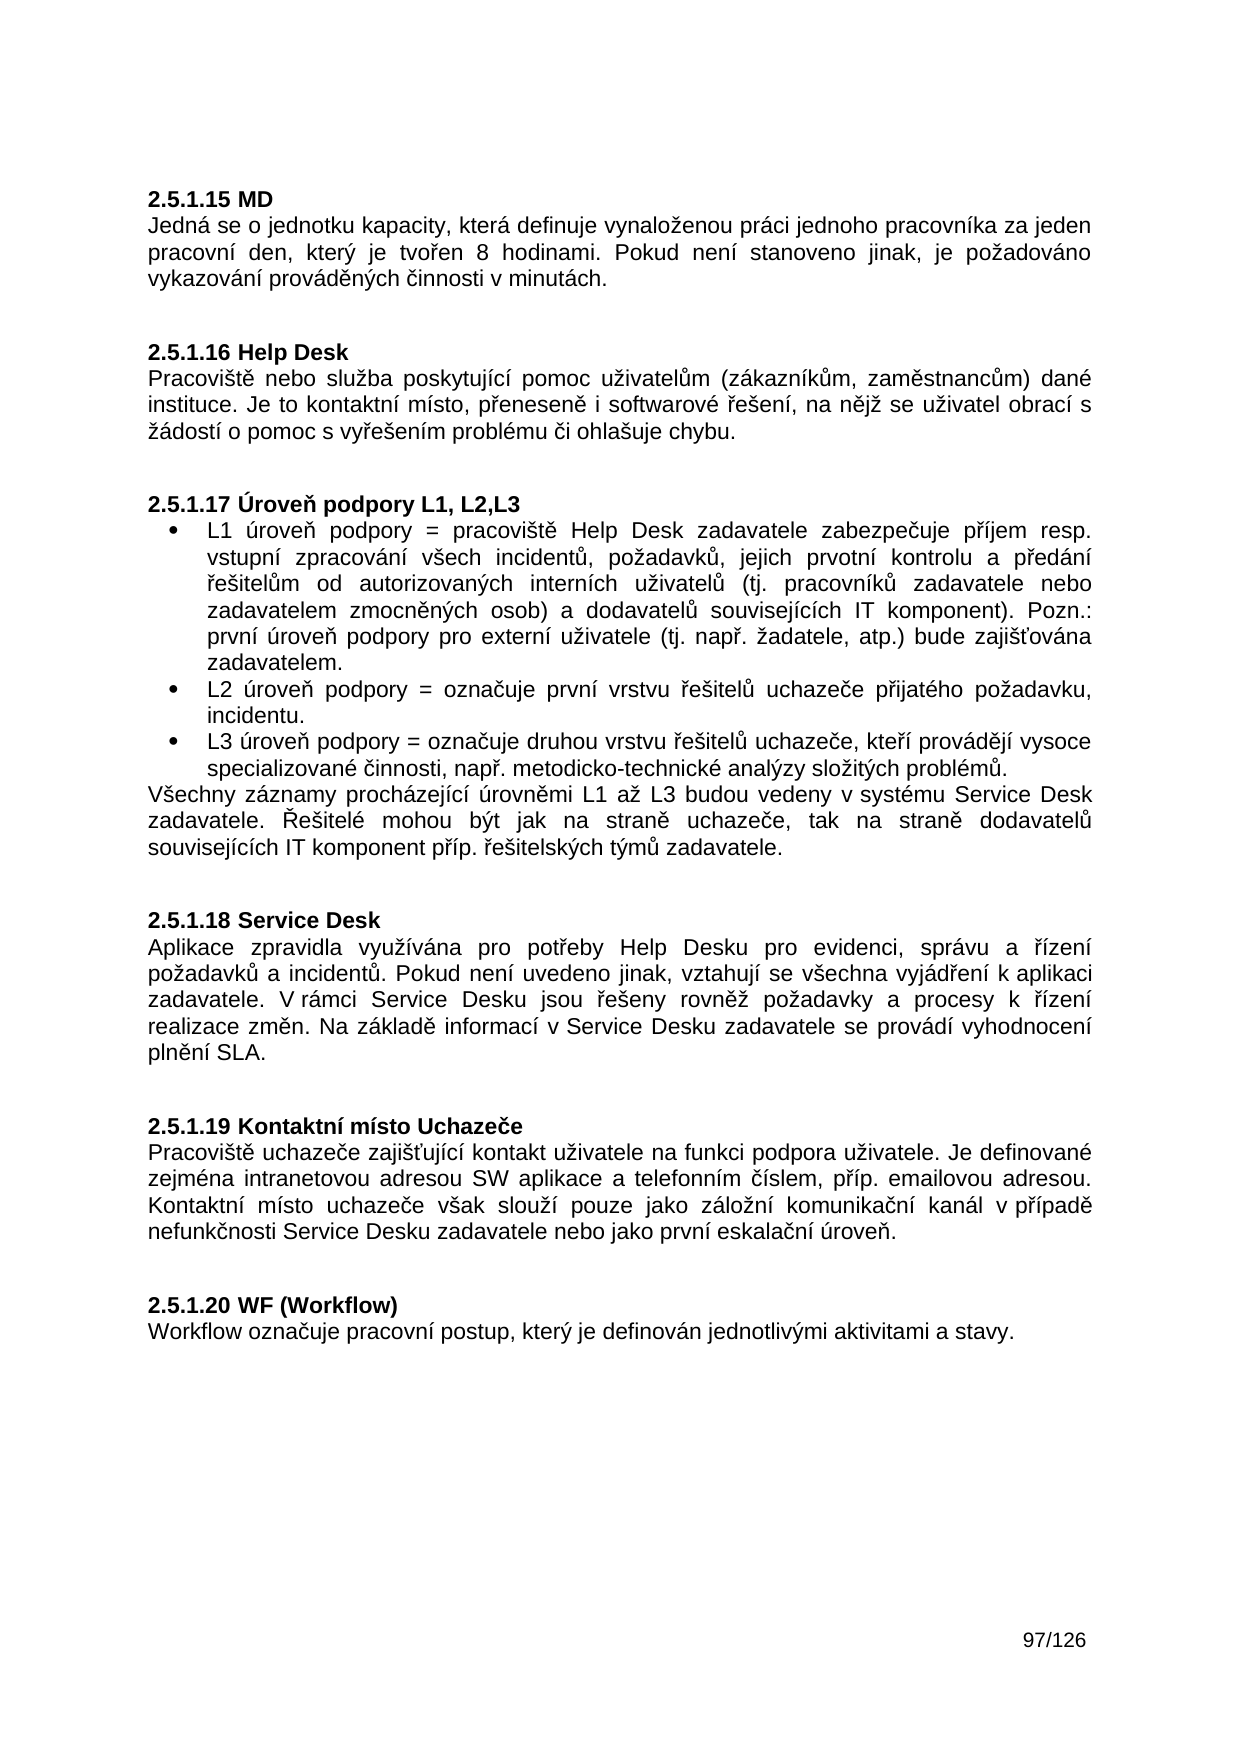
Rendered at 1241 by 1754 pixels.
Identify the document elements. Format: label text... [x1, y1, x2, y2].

subtitle Service Desk [148, 907, 1092, 934]
subtitle WF (Workflow) [148, 1292, 1092, 1318]
subtitle Help Desk [148, 338, 1092, 365]
text Jedná se o jednotku kapacity, která definuje vynaloženou práci jednoho pracovníka za jeden pracovní den, který je tvořen 8 hodinami. Pokud není stanoveno jinak, je požadováno vykazování prováděných činnosti v minutách. [148, 212, 1092, 291]
list L3 úroveň podpory = označuje druhou vrstvu řešitelů uchazeče, kteří provádějí vysoce specializované činnosti, např. metodicko-technické analýzy složitých problémů. [169, 728, 1092, 781]
subtitle Kontaktní místo Uchazeče [148, 1113, 1092, 1139]
text Aplikace zpravidla využívána pro potřeby Help Desku pro evidenci, správu a řízení požadavků a incidentů. Pokud není uvedeno jinak, vztahují se všechna vyjádření k aplikaci zadavatele. V rámci Service Desku jsou řešeny rovněž požadavky a procesy k řízení realizace změn. Na základě informací v Service Desku zadavatele se provádí vyhodnocení plnění SLA. [148, 934, 1092, 1065]
text Pracoviště uchazeče zajišťující kontakt uživatele na funkci podpora uživatele. Je definované zejména intranetovou adresou SW aplikace a telefonním číslem, příp. emailovou adresou. Kontaktní místo uchazeče však slouží pouze jako záložní komunikační kanál v případě nefunkčnosti Service Desku zadavatele nebo jako první eskalační úroveň. [148, 1139, 1092, 1244]
subtitle MD [148, 186, 1092, 212]
text Pracoviště nebo služba poskytující pomoc uživatelům (zákazníkům, zaměstnancům) dané instituce. Je to kontaktní místo, přeneseně i softwarové řešení, na nějž se uživatel obrací s žádostí o pomoc s vyřešením problému či ohlašuje chybu. [148, 365, 1092, 444]
text Workflow označuje pracovní postup, který je definován jednotlivými aktivitami a stavy. [148, 1318, 1092, 1344]
list L1 úroveň podpory = pracoviště Help Desk zadavatele zabezpečuje příjem resp. vstupní zpracování všech incidentů, požadavků, jejich prvotní kontrolu a předání řešitelům od autorizovaných interních uživatelů (tj. pracovníků zadavatele nebo zadavatelem zmocněných osob) a dodavatelů souvisejících IT komponent). Pozn.: první úroveň podpory pro externí uživatele (tj. např. žadatele, atp.) bude zajišťována zadavatelem. [169, 517, 1092, 676]
list L2 úroveň podpory = označuje první vrstvu řešitelů uchazeče přijatého požadavku, incidentu. [169, 676, 1092, 728]
subtitle Úroveň podpory L1, L2,L3 [148, 491, 1092, 517]
text Všechny záznamy procházející úrovněmi L1 až L3 budou vedeny v systému Service Desk zadavatele. Řešitelé mohou být jak na straně uchazeče, tak na straně dodavatelů souvisejících IT komponent příp. řešitelských týmů zadavatele. [148, 781, 1092, 860]
